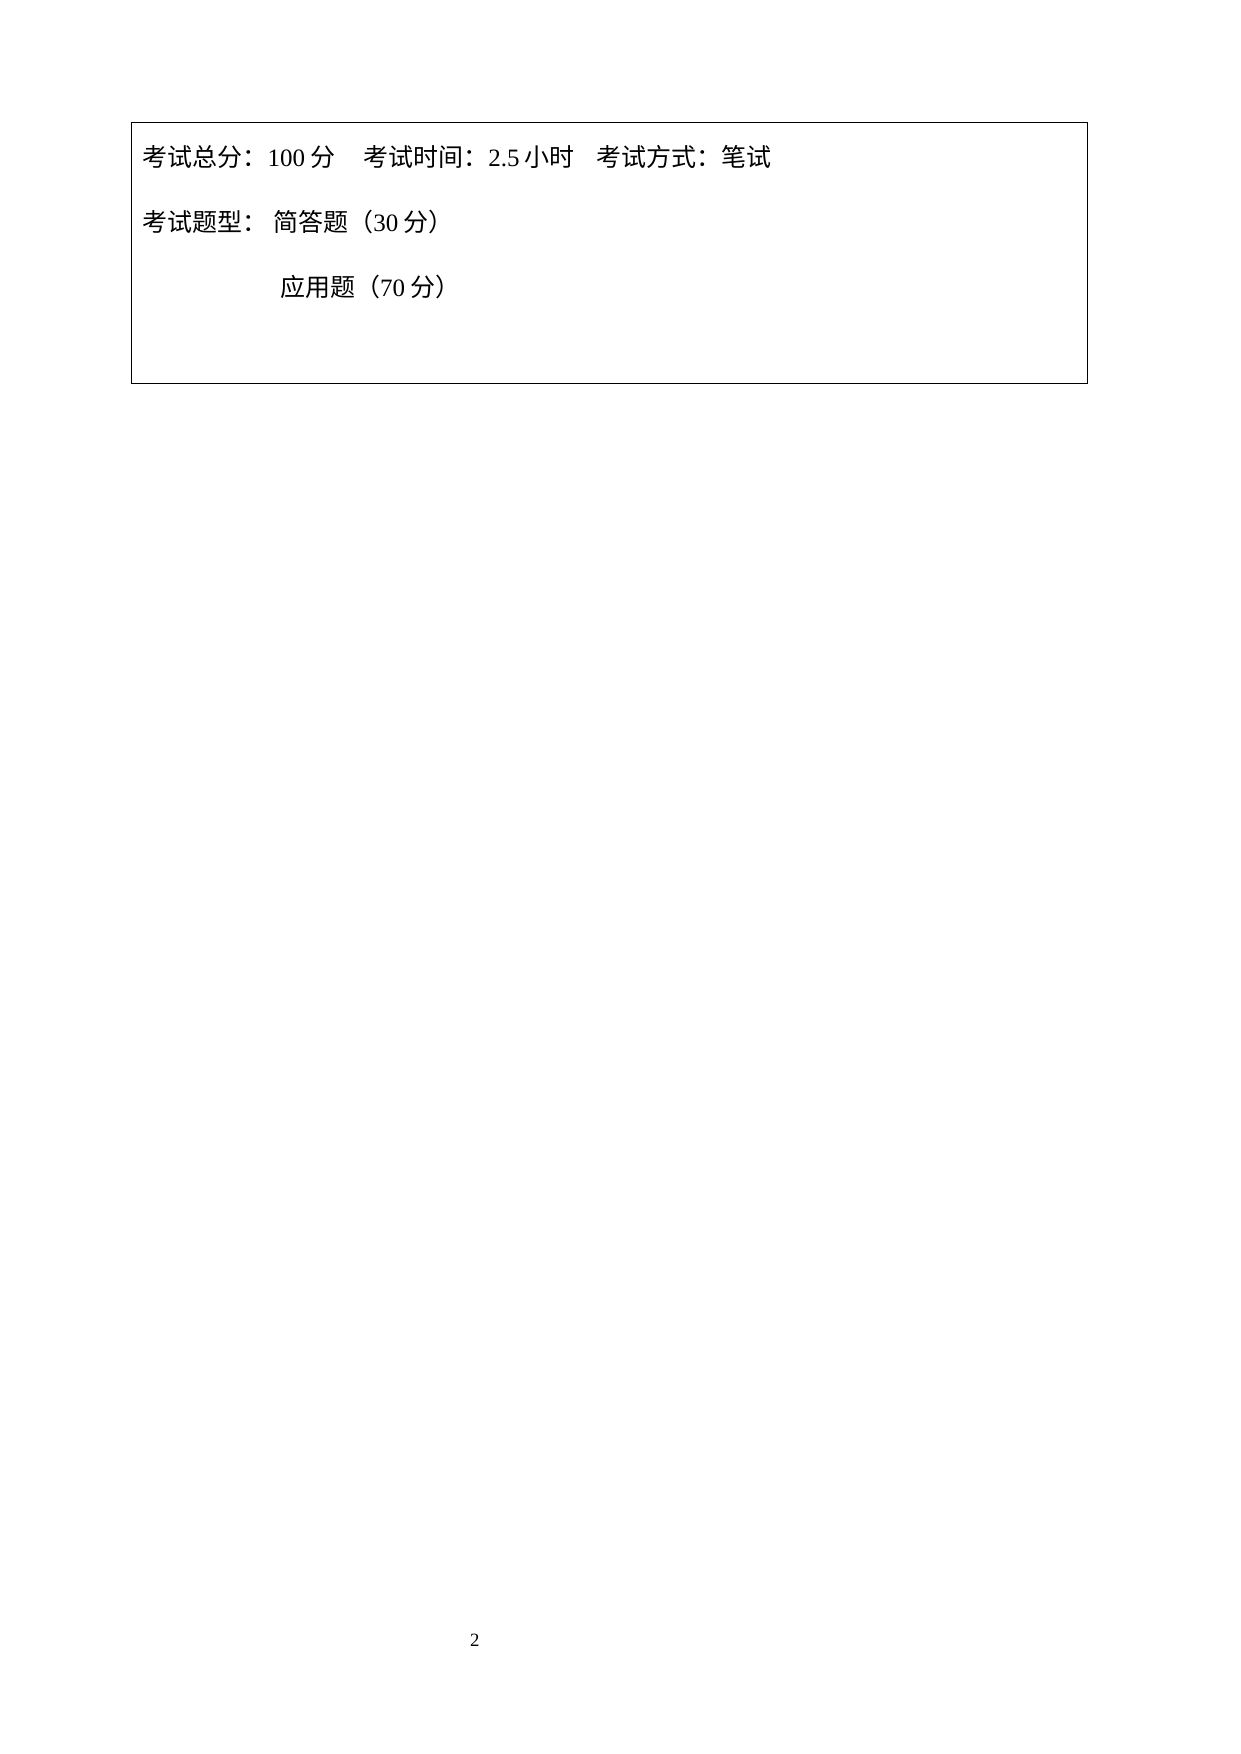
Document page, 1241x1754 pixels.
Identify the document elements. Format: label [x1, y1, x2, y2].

table_cell [132, 123, 1087, 383]
